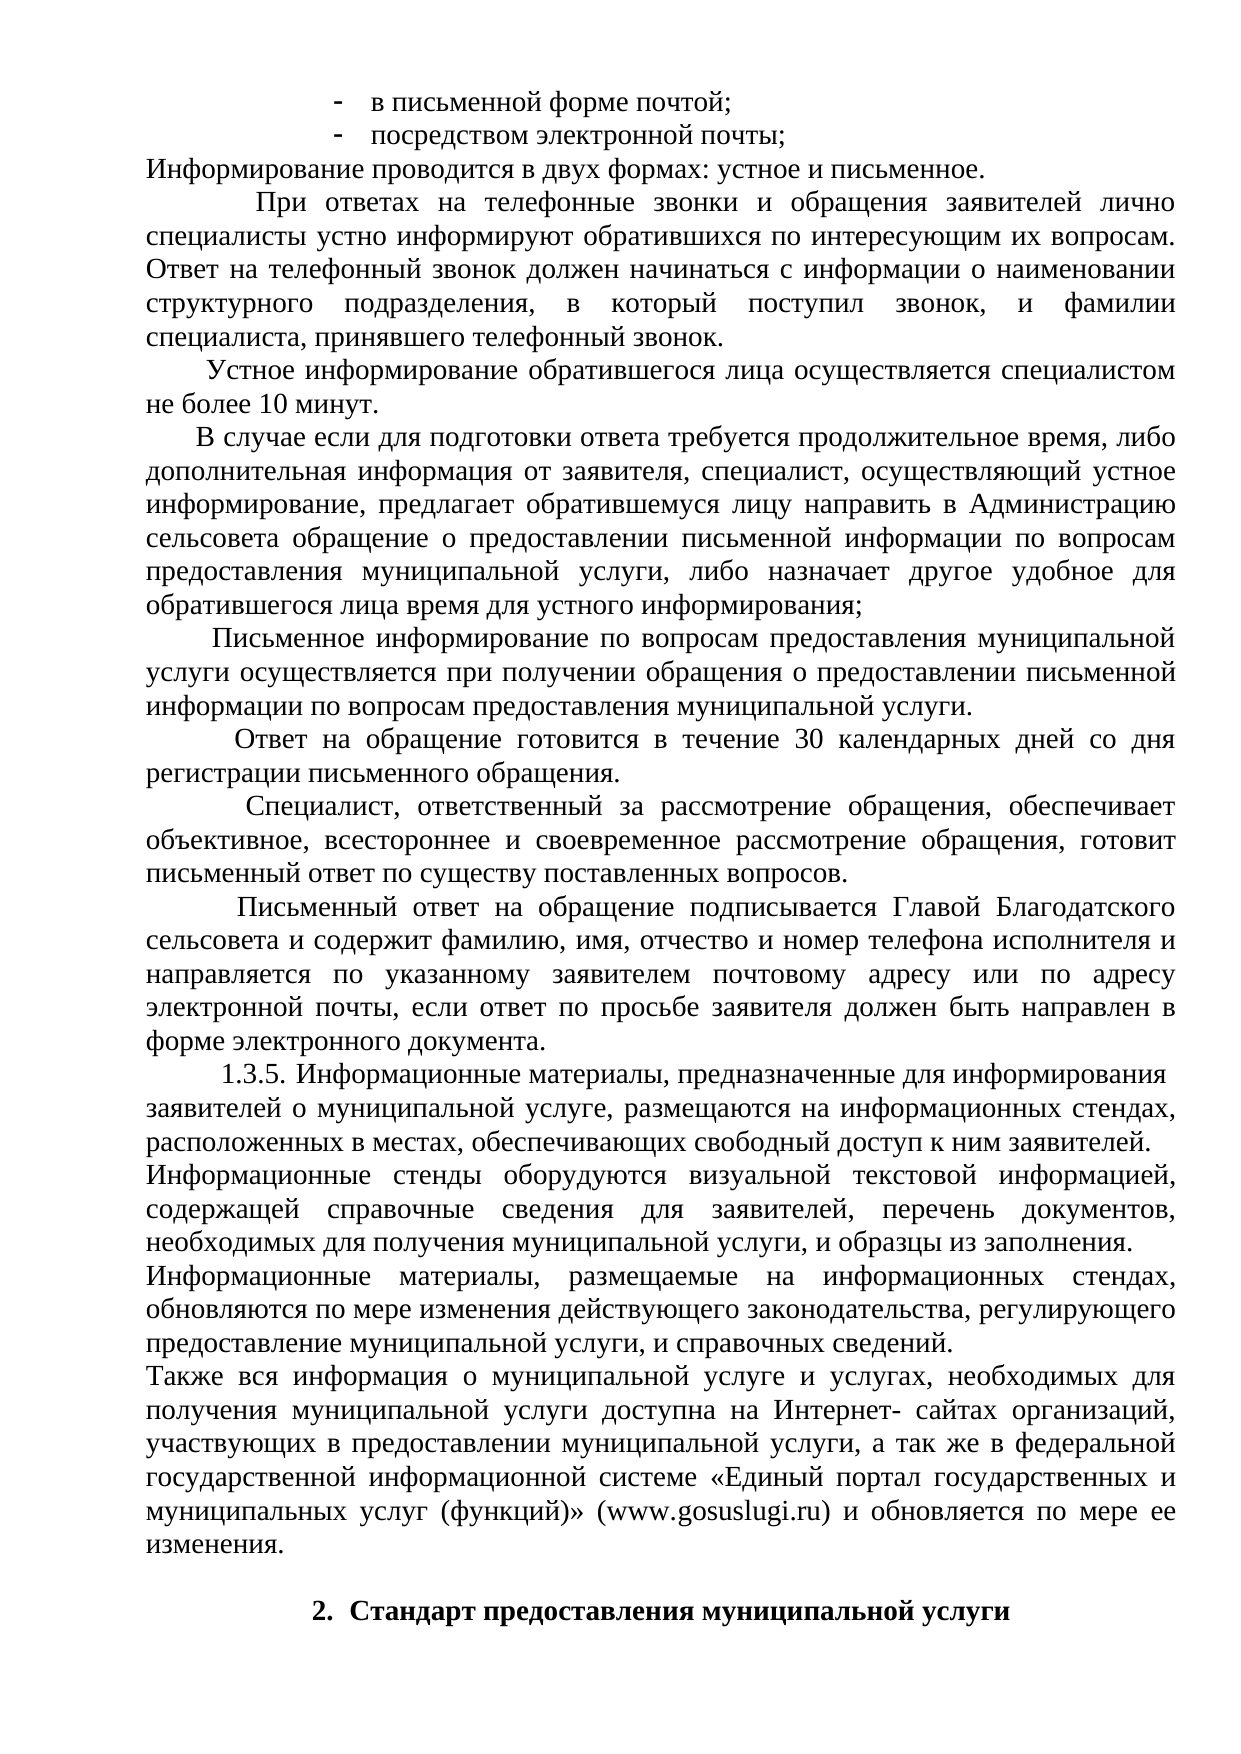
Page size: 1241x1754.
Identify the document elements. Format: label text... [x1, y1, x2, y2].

list в письменной форме почтой; [333, 84, 1177, 117]
text Также вся информация о муниципальной услуге и услугах, необходимых для получения муниципальной услуги доступна на Интернет- сайтах организаций, участвующих в предоставлении муниципальной услуги, а так же в федеральной государственной информационной системе «Единый портал государственных и муниципальных услуг (функций)» (www.gosuslugi.ru) и обновляется по мере ее изменения. [146, 1358, 1177, 1560]
text Информирование проводится в двух формах: устное и письменное. [146, 151, 1177, 184]
list посредством электронной почты; [333, 117, 1177, 151]
text Специалист, ответственный за рассмотрение обращения, обеспечивает объективное, всестороннее и своевременное рассмотрение обращения, готовит письменный ответ по существу поставленных вопросов. [146, 788, 1177, 889]
text Ответ на обращение готовится в течение 30 календарных дней со дня регистрации письменного обращения. [146, 721, 1177, 788]
text Устное информирование обратившегося лица осуществляется специалистом не более 10 минут. [146, 352, 1177, 419]
list Стандарт предоставления муниципальной услуги [146, 1593, 1177, 1627]
text Информационные материалы, размещаемые на информационных стендах, обновляются по мере изменения действующего законодательства, регулирующего предоставление муниципальной услуги, и справочных сведений. [146, 1258, 1177, 1358]
text Письменное информирование по вопросам предоставления муниципальной услуги осуществляется при получении обращения о предоставлении письменной информации по вопросам предоставления муниципальной услуги. [146, 621, 1177, 721]
text Информационные стенды оборудуются визуальной текстовой информацией, содержащей справочные сведения для заявителей, перечень документов, необходимых для получения муниципальной услуги, и образцы из заполнения. [146, 1157, 1177, 1258]
text При ответах на телефонные звонки и обращения заявителей лично специалисты устно информируют обратившихся по интересующим их вопросам. Ответ на телефонный звонок должен начинаться с информации о наименовании структурного подразделения, в который поступил звонок, и фамилии специалиста, принявшего телефонный звонок. [146, 184, 1177, 352]
text В случае если для подготовки ответа требуется продолжительное время, либо дополнительная информация от заявителя, специалист, осуществляющий устное информирование, предлагает обратившемуся лицу направить в Администрацию сельсовета обращение о предоставлении письменной информации по вопросам предоставления муниципальной услуги, либо назначает другое удобное для обратившегося лица время для устного информирования; [146, 419, 1177, 621]
text Письменный ответ на обращение подписывается Главой Благодатского сельсовета и содержит фамилию, имя, отчество и номер телефона исполнителя и направляется по указанному заявителем почтовому адресу или по адресу электронной почты, если ответ по просьбе заявителя должен быть направлен в форме электронного документа. [146, 889, 1177, 1057]
list Информационные материалы, предназначенные для информирования [221, 1057, 1177, 1090]
text заявителей о муниципальной услуге, размещаются на информационных стендах, расположенных в местах, обеспечивающих свободный доступ к ним заявителей. [146, 1090, 1177, 1157]
